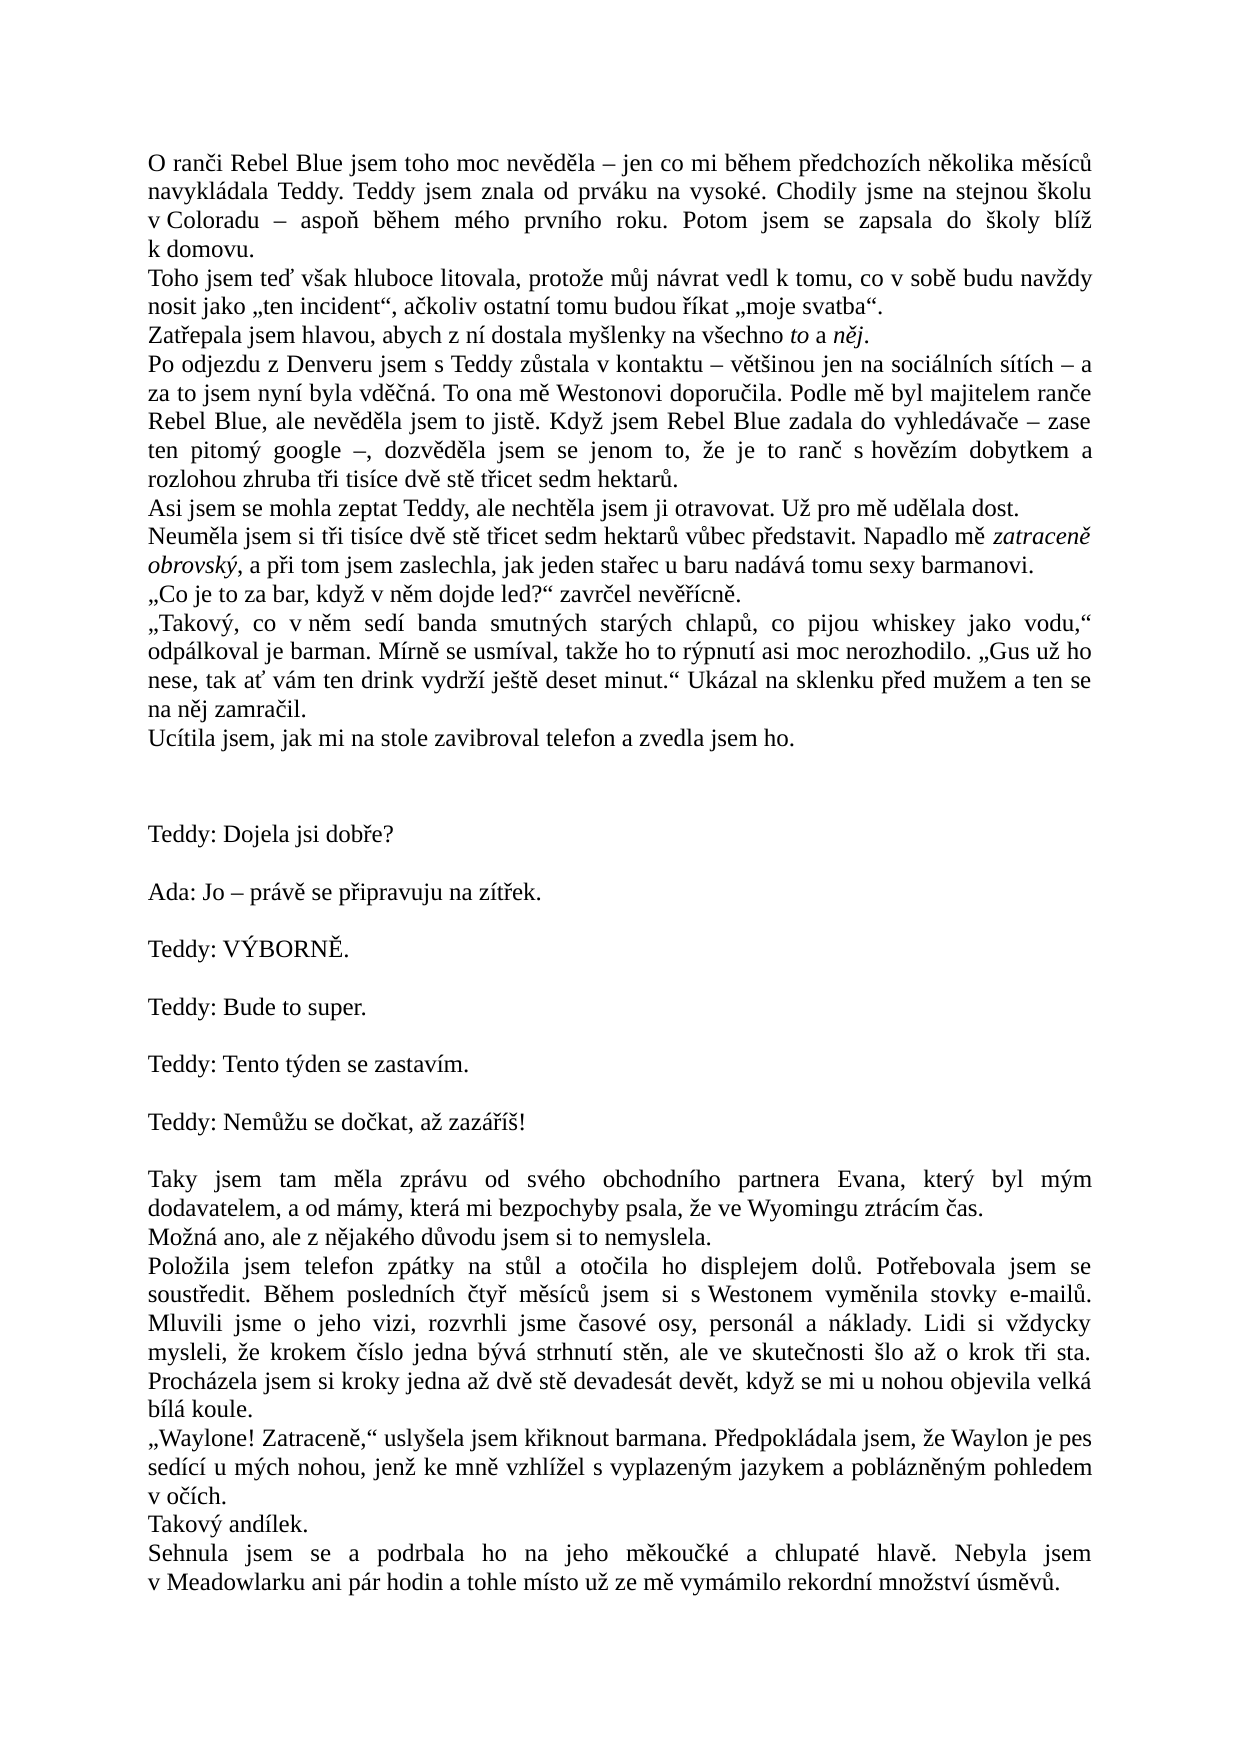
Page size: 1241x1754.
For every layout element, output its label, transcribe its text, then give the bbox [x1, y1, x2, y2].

text Teddy: Bude to super. [148, 992, 1093, 1021]
text O ranči Rebel Blue jsem toho moc nevěděla – jen co mi během předchozích několika měsíců navykládala Teddy. Teddy jsem znala od prváku na vysoké. Chodily jsme na stejnou školu v Coloradu – aspoň během mého prvního roku. Potom jsem se zapsala do školy blíž k domovu. [148, 148, 1093, 263]
text Možná ano, ale z nějakého důvodu jsem si to nemyslela. [148, 1222, 1093, 1251]
text Asi jsem se mohla zeptat Teddy, ale nechtěla jsem ji otravovat. Už pro mě udělala dost. [148, 493, 1093, 521]
text Takový andílek. [148, 1509, 1093, 1538]
text „Co je to za bar, když v něm dojde led?“ zavrčel nevěřícně. [148, 579, 1093, 608]
text Taky jsem tam měla zprávu od svého obchodního partnera Evana, který byl mým dodavatelem, a od mámy, která mi bezpochyby psala, že ve Wyomingu ztrácím čas. [148, 1164, 1093, 1222]
text Zatřepala jsem hlavou, abych z ní dostala myšlenky na všechno to a něj. [148, 320, 1093, 349]
text Neuměla jsem si tři tisíce dvě stě třicet sedm hektarů vůbec představit. Napadlo mě zatraceně obrovský, a při tom jsem zaslechla, jak jeden stařec u baru nadává tomu sexy barmanovi. [148, 521, 1093, 579]
text Sehnula jsem se a podrbala ho na jeho měkoučké a chlupaté hlavě. Nebyla jsem v Meadowlarku ani pár hodin a tohle místo už ze mě vymámilo rekordní množství úsměvů. [148, 1538, 1093, 1596]
text Ada: Jo – právě se připravuju na zítřek. [148, 877, 1093, 906]
text Teddy: VÝBORNĚ. [148, 934, 1093, 963]
text Ucítila jsem, jak mi na stole zavibroval telefon a zvedla jsem ho. [148, 723, 1093, 751]
text Položila jsem telefon zpátky na stůl a otočila ho displejem dolů. Potřebovala jsem se soustředit. Během posledních čtyř měsíců jsem si s Westonem vyměnila stovky e-mailů. Mluvili jsme o jeho vizi, rozvrhli jsme časové osy, personál a náklady. Lidi si vždycky mysleli, že krokem číslo jedna bývá strhnutí stěn, ale ve skutečnosti šlo až o krok tři sta. Procházela jsem si kroky jedna až dvě stě devadesát devět, když se mi u nohou objevila velká bílá koule. [148, 1251, 1093, 1423]
text „Waylone! Zatraceně,“ uslyšela jsem křiknout barmana. Předpokládala jsem, že Waylon je pes sedící u mých nohou, jenž ke mně vzhlížel s vyplazeným jazykem a poblázněným pohledem v očích. [148, 1423, 1093, 1509]
text Teddy: Nemůžu se dočkat, až zazáříš! [148, 1107, 1093, 1136]
text Teddy: Tento týden se zastavím. [148, 1049, 1093, 1078]
text Teddy: Dojela jsi dobře? [148, 819, 1093, 848]
text Toho jsem teď však hluboce litovala, protože můj návrat vedl k tomu, co v sobě budu navždy nosit jako „ten incident“, ačkoliv ostatní tomu budou říkat „moje svatba“. [148, 263, 1093, 320]
text Po odjezdu z Denveru jsem s Teddy zůstala v kontaktu – většinou jen na sociálních sítích – a za to jsem nyní byla vděčná. To ona mě Westonovi doporučila. Podle mě byl majitelem ranče Rebel Blue, ale nevěděla jsem to jistě. Když jsem Rebel Blue zadala do vyhledávače – zase ten pitomý google –, dozvěděla jsem se jenom to, že je to ranč s hovězím dobytkem a rozlohou zhruba tři tisíce dvě stě třicet sedm hektarů. [148, 349, 1093, 493]
text „Takový, co v něm sedí banda smutných starých chlapů, co pijou whiskey jako vodu,“ odpálkoval je barman. Mírně se usmíval, takže ho to rýpnutí asi moc nerozhodilo. „Gus už ho nese, tak ať vám ten drink vydrží ještě deset minut.“ Ukázal na sklenku před mužem a ten se na něj zamračil. [148, 608, 1093, 723]
